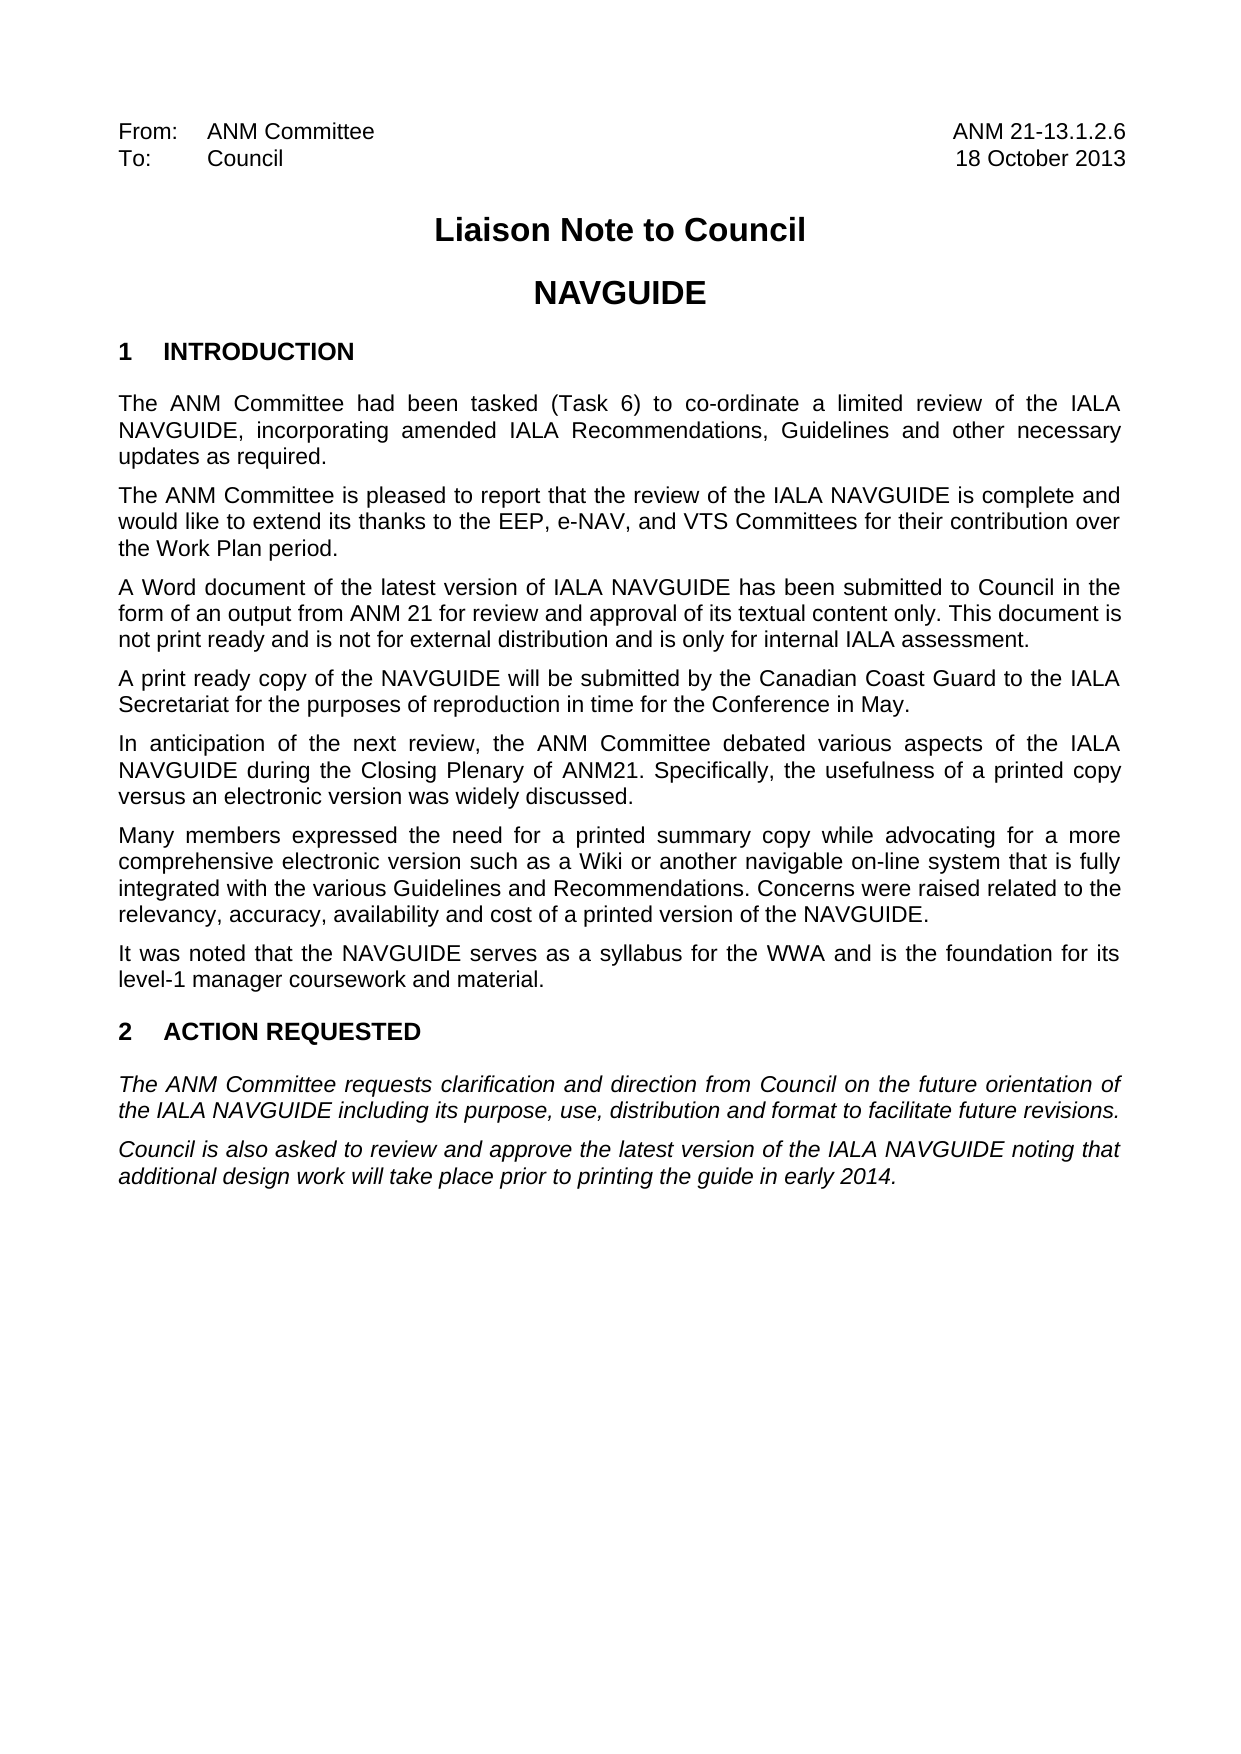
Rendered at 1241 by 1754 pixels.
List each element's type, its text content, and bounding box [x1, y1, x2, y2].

table_header ANM 21-13.1.2.6 [568, 118, 1137, 144]
table_header From: ANM Committee [107, 118, 568, 144]
text It was noted that the NAVGUIDE serves as a syllabus for the WWA and is the foundation for its level-1 manager coursework and material. [118, 940, 1122, 992]
title Liaison Note to Council [118, 210, 1122, 248]
text The ANM Committee is pleased to report that the review of the IALA NAVGUIDE is complete and would like to extend its thanks to the EEP, e-NAV, and VTS Committees for their contribution over the Work Plan period. [118, 482, 1122, 561]
subtitle INTRODUCTION [118, 337, 1122, 365]
text In anticipation of the next review, the ANM Committee debated various aspects of the IALA NAVGUIDE during the Closing Plenary of ANM21. Specifically, the usefulness of a printed copy versus an electronic version was widely discussed. [118, 730, 1122, 809]
title NAVGUIDE [118, 273, 1122, 312]
text The ANM Committee had been tasked (Task 6) to co-ordinate a limited review of the IALA NAVGUIDE, incorporating amended IALA Recommendations, Guidelines and other necessary updates as required. [118, 390, 1122, 469]
subtitle ACTION REQUESTED [118, 1017, 1122, 1046]
text The ANM Committee requests clarification and direction from Council on the future orientation of the IALA NAVGUIDE including its purpose, use, distribution and format to facilitate future revisions. [118, 1071, 1122, 1124]
text A print ready copy of the NAVGUIDE will be submitted by the Canadian Coast Guard to the IALA Secretariat for the purposes of reproduction in time for the Conference in May. [118, 665, 1122, 718]
text Council is also asked to review and approve the latest version of the IALA NAVGUIDE noting that additional design work will take place prior to printing the guide in early 2014. [118, 1136, 1122, 1189]
table_cell 18 October 2013 [568, 145, 1137, 197]
table_cell To: Council [107, 145, 568, 197]
text A Word document of the latest version of IALA NAVGUIDE has been submitted to Council in the form of an output from ANM 21 for review and approval of its textual content only. This document is not print ready and is not for external distribution and is only for internal IALA assessment. [118, 573, 1122, 652]
text Many members expressed the need for a printed summary copy while advocating for a more comprehensive electronic version such as a Wiki or another navigable on-line system that is fully integrated with the various Guidelines and Recommendations. Concerns were raised related to the relevancy, accuracy, availability and cost of a printed version of the NAVGUIDE. [118, 822, 1122, 927]
